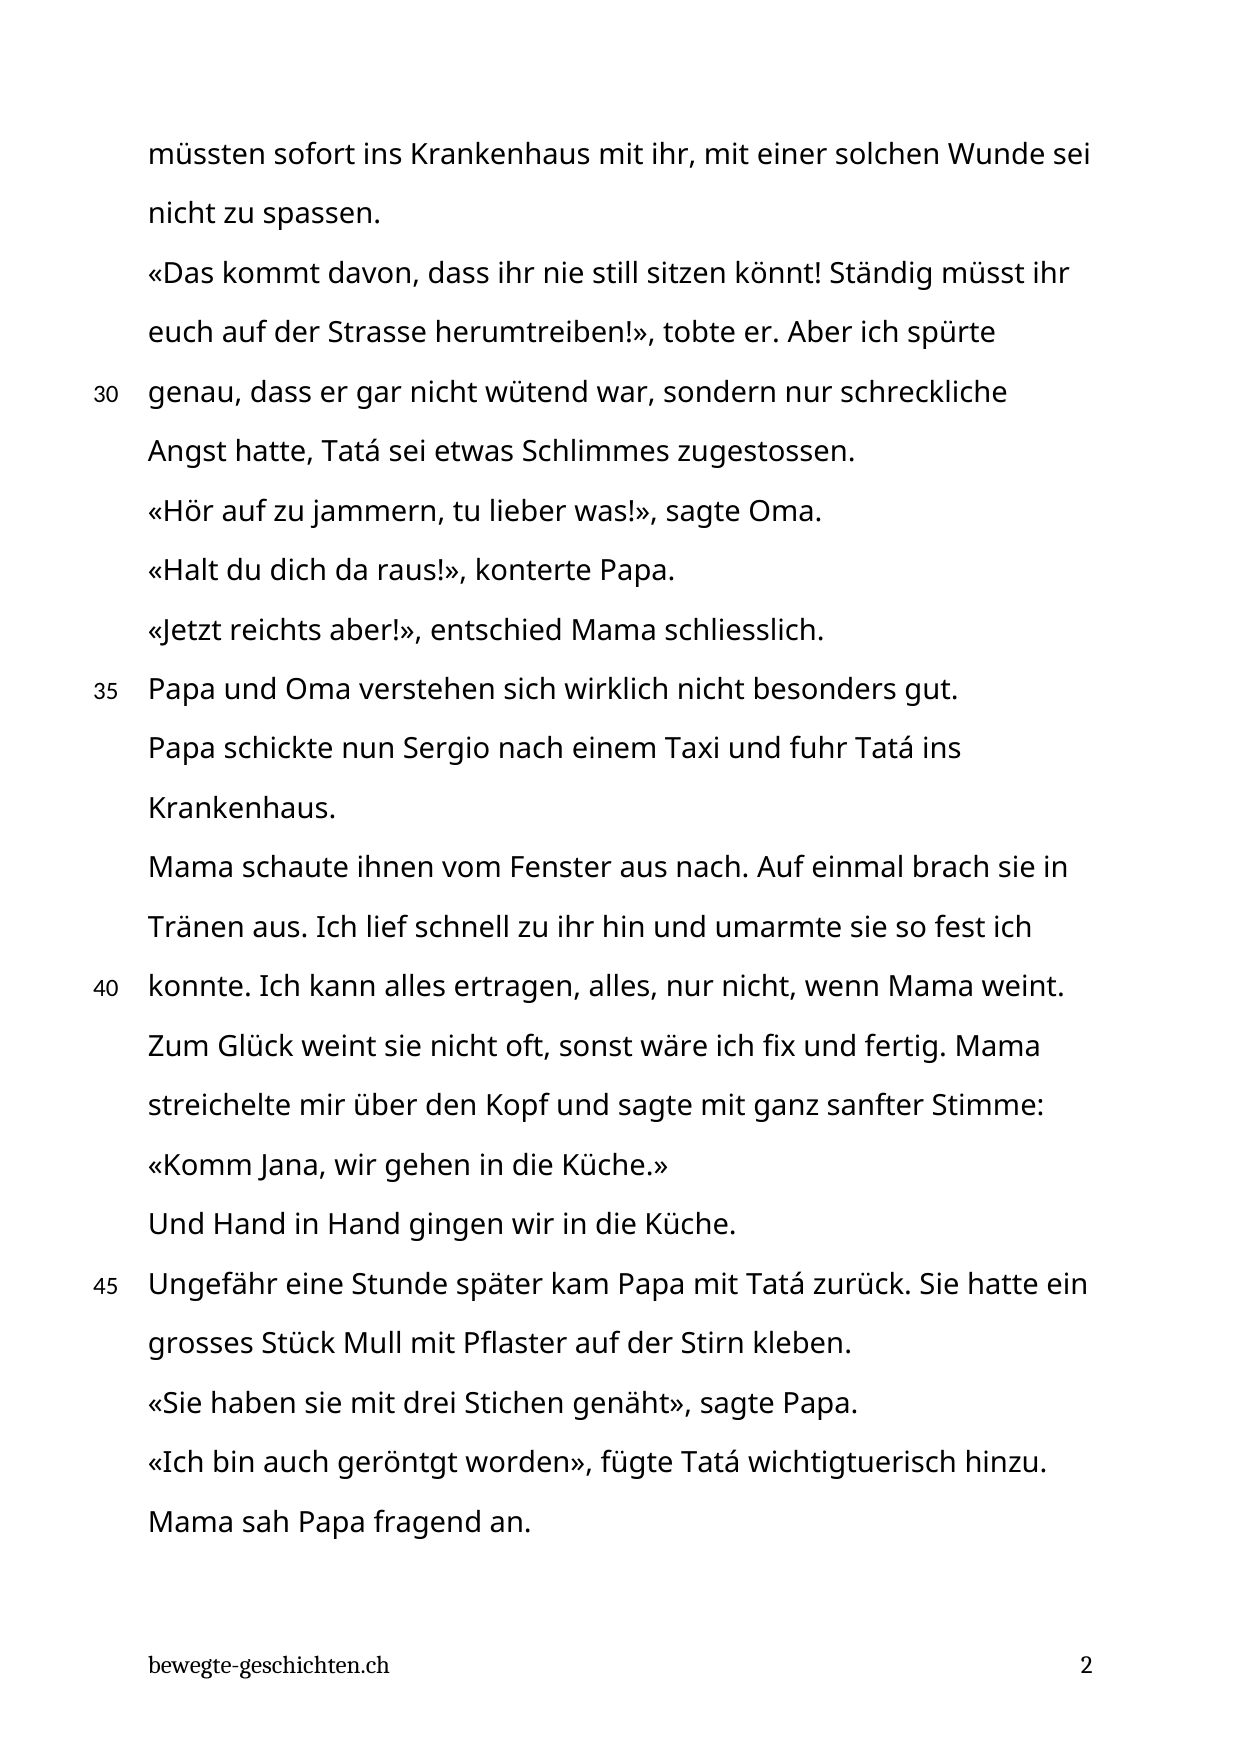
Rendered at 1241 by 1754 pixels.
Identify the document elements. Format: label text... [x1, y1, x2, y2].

text Mama sah Papa fragend an. [148, 1501, 1092, 1541]
text Papa schickte nun Sergio nach einem Taxi und fuhr Tatá ins Krankenhaus. [148, 728, 1092, 827]
text «Jetzt reichts aber!», entschied Mama schliesslich. [148, 609, 1092, 648]
text «Hör auf zu jammern, tu lieber was!», sagte Oma. [148, 490, 1092, 529]
text Ungefähr eine Stunde später kam Papa mit Tatá zurück. Sie hatte ein grosses Stück Mull mit Pflaster auf der Stirn kleben. [148, 1263, 1092, 1362]
text Mama schaute ihnen vom Fenster aus nach. Auf einmal brach sie in Tränen aus. Ich lief schnell zu ihr hin und umarmte sie so fest ich konnte. Ich kann alles ertragen, alles, nur nicht, wenn Mama weint. Zum Glück weint sie nicht oft, sonst wäre ich fix und fertig. Mama streichelte mir über den Kopf und sagte mit ganz sanfter Stimme: [148, 847, 1092, 1124]
text Und Hand in Hand gingen wir in die Küche. [148, 1203, 1092, 1243]
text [148, 133, 1092, 232]
text «Das kommt davon, dass ihr nie still sitzen könnt! Ständig müsst ihr euch auf der Strasse herumtreiben!», tobte er. Aber ich spürte genau, dass er gar nicht wütend war, sondern nur schreckliche Angst hatte, Tatá sei etwas Schlimmes zugestossen. [148, 252, 1092, 470]
text «Ich bin auch geröntgt worden», fügte Tatá wichtigtuerisch hinzu. [148, 1441, 1092, 1481]
text «Sie haben sie mit drei Stichen genäht», sagte Papa. [148, 1382, 1092, 1422]
text «Halt du dich da raus!», konterte Papa. [148, 549, 1092, 589]
text «Komm Jana, wir gehen in die Küche.» [148, 1144, 1092, 1184]
text Papa und Oma verstehen sich wirklich nicht besonders gut. [148, 668, 1092, 708]
